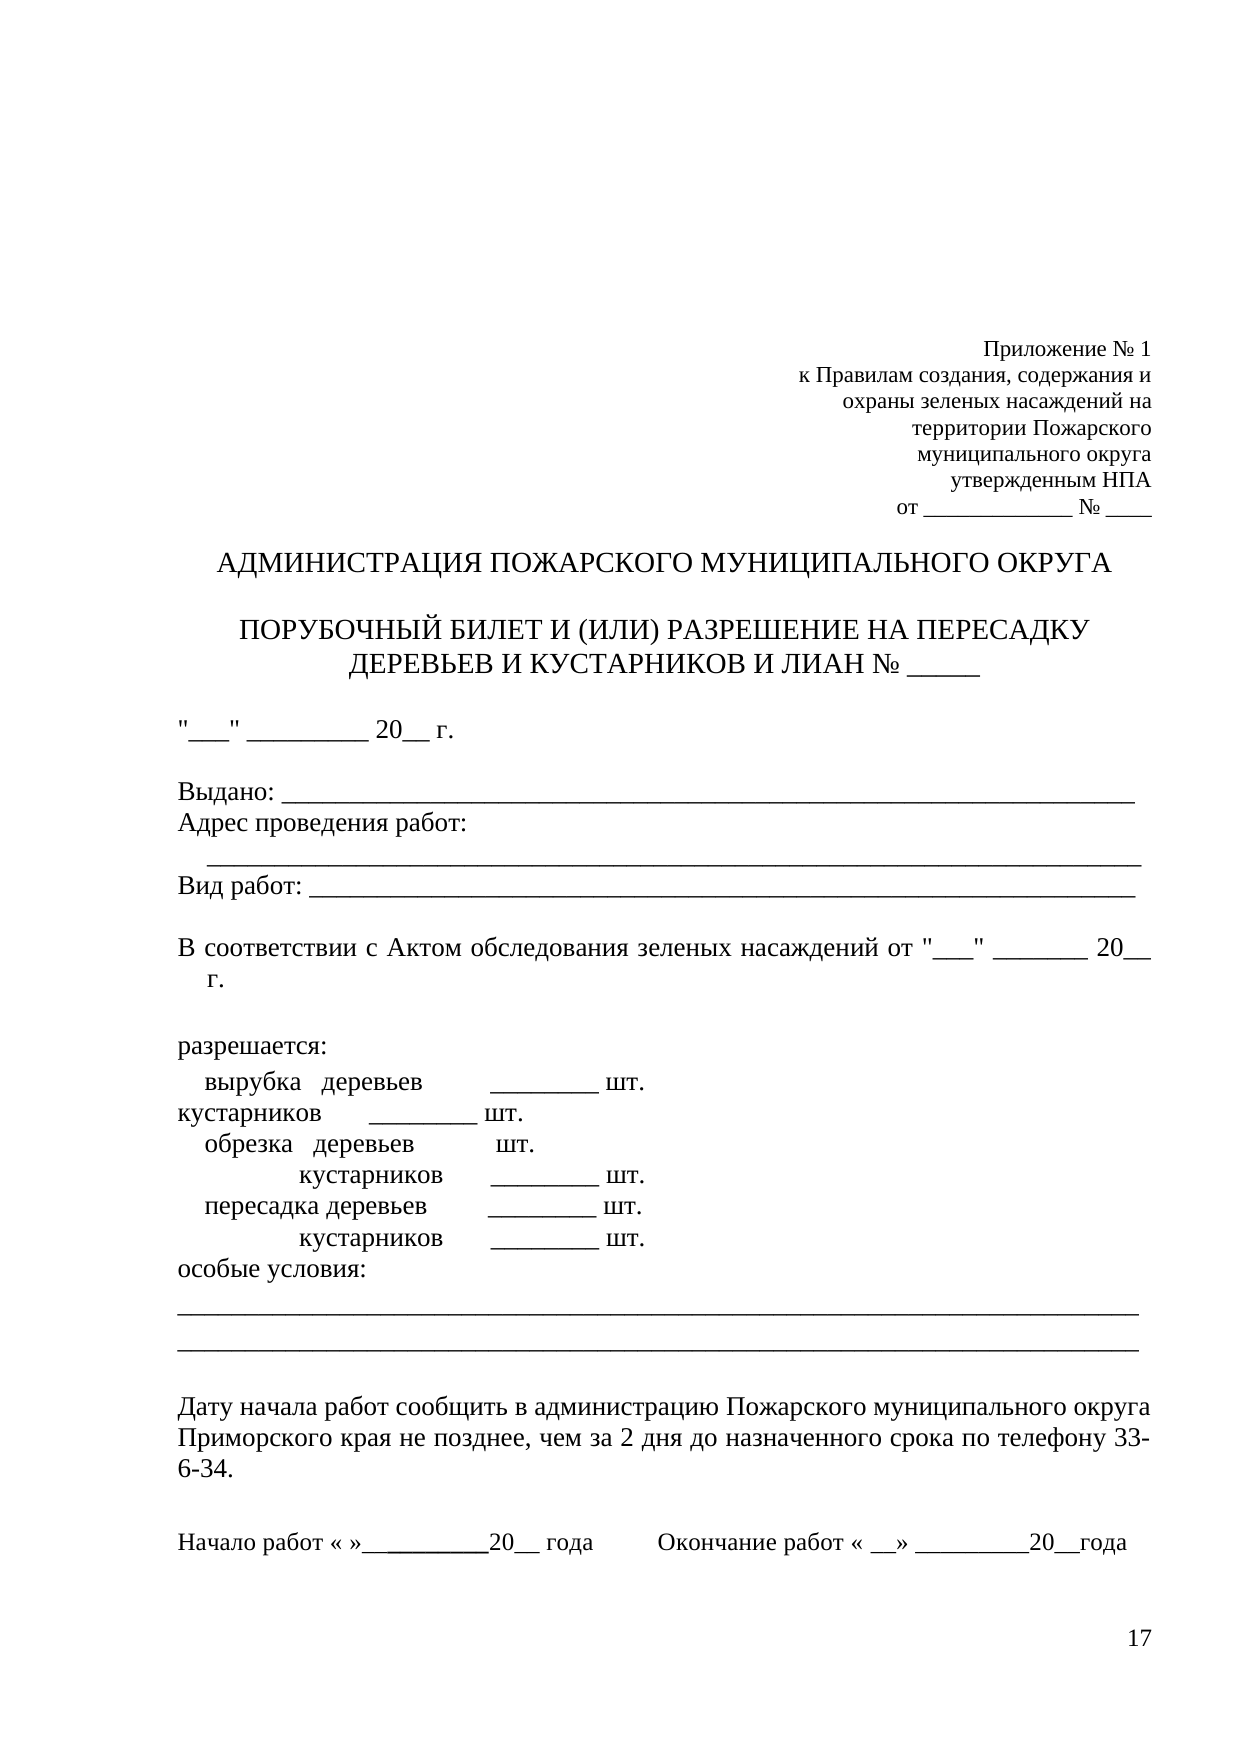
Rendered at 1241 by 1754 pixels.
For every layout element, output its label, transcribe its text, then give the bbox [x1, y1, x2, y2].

text вырубка деревьев ________ шт. [177, 1065, 1152, 1096]
text Начало работ « »__________20__ года Окончание работ « __» _________20__года [177, 1527, 1152, 1556]
text кустарников ________ шт. [177, 1221, 1152, 1252]
text В соответствии с Актом обследования зеленых насаждений от "___" _______ 20__ г. [177, 931, 1152, 993]
text Адрес проведения работ: _____________________________________________________________________ [177, 807, 1152, 869]
text Выдано: _______________________________________________________________ [177, 775, 1152, 807]
text АДМИНИСТРАЦИЯ ПОЖАРСКОГО МУНИЦИПАЛЬНОГО ОКРУГА [177, 545, 1152, 579]
text утвержденным НПА [177, 466, 1152, 493]
text охраны зеленых насаждений на [177, 387, 1152, 414]
text к Правилам создания, содержания и [177, 361, 1152, 387]
text разрешается: [177, 1029, 1152, 1060]
text обрезка деревьев шт. [177, 1127, 1152, 1158]
text пересадка деревьев ________ шт. [177, 1189, 1152, 1221]
text Дату начала работ сообщить в администрацию Пожарского муниципального округа Приморского края не позднее, чем за 2 дня до назначенного срока по телефону 33-6-34. [177, 1390, 1152, 1483]
text от _____________ № ____ [177, 493, 1152, 519]
text особые условия: ______________________________________________________________________________________________________________________________________________ [177, 1252, 1152, 1354]
text территории Пожарского [177, 414, 1152, 440]
text кустарников ________ шт. [177, 1158, 1152, 1189]
text Вид работ: _____________________________________________________________ [177, 869, 1152, 900]
text ПОРУБОЧНЫЙ БИЛЕТ И (ИЛИ) РАЗРЕШЕНИЕ НА ПЕРЕСАДКУ ДЕРЕВЬЕВ И КУСТАРНИКОВ И ЛИАН № _____ [177, 612, 1152, 679]
text муниципального округа [177, 440, 1152, 466]
text Приложение № 1 [177, 334, 1152, 361]
text "___" _________ 20__ г. [177, 713, 1152, 744]
text кустарников ________ шт. [177, 1096, 1152, 1127]
